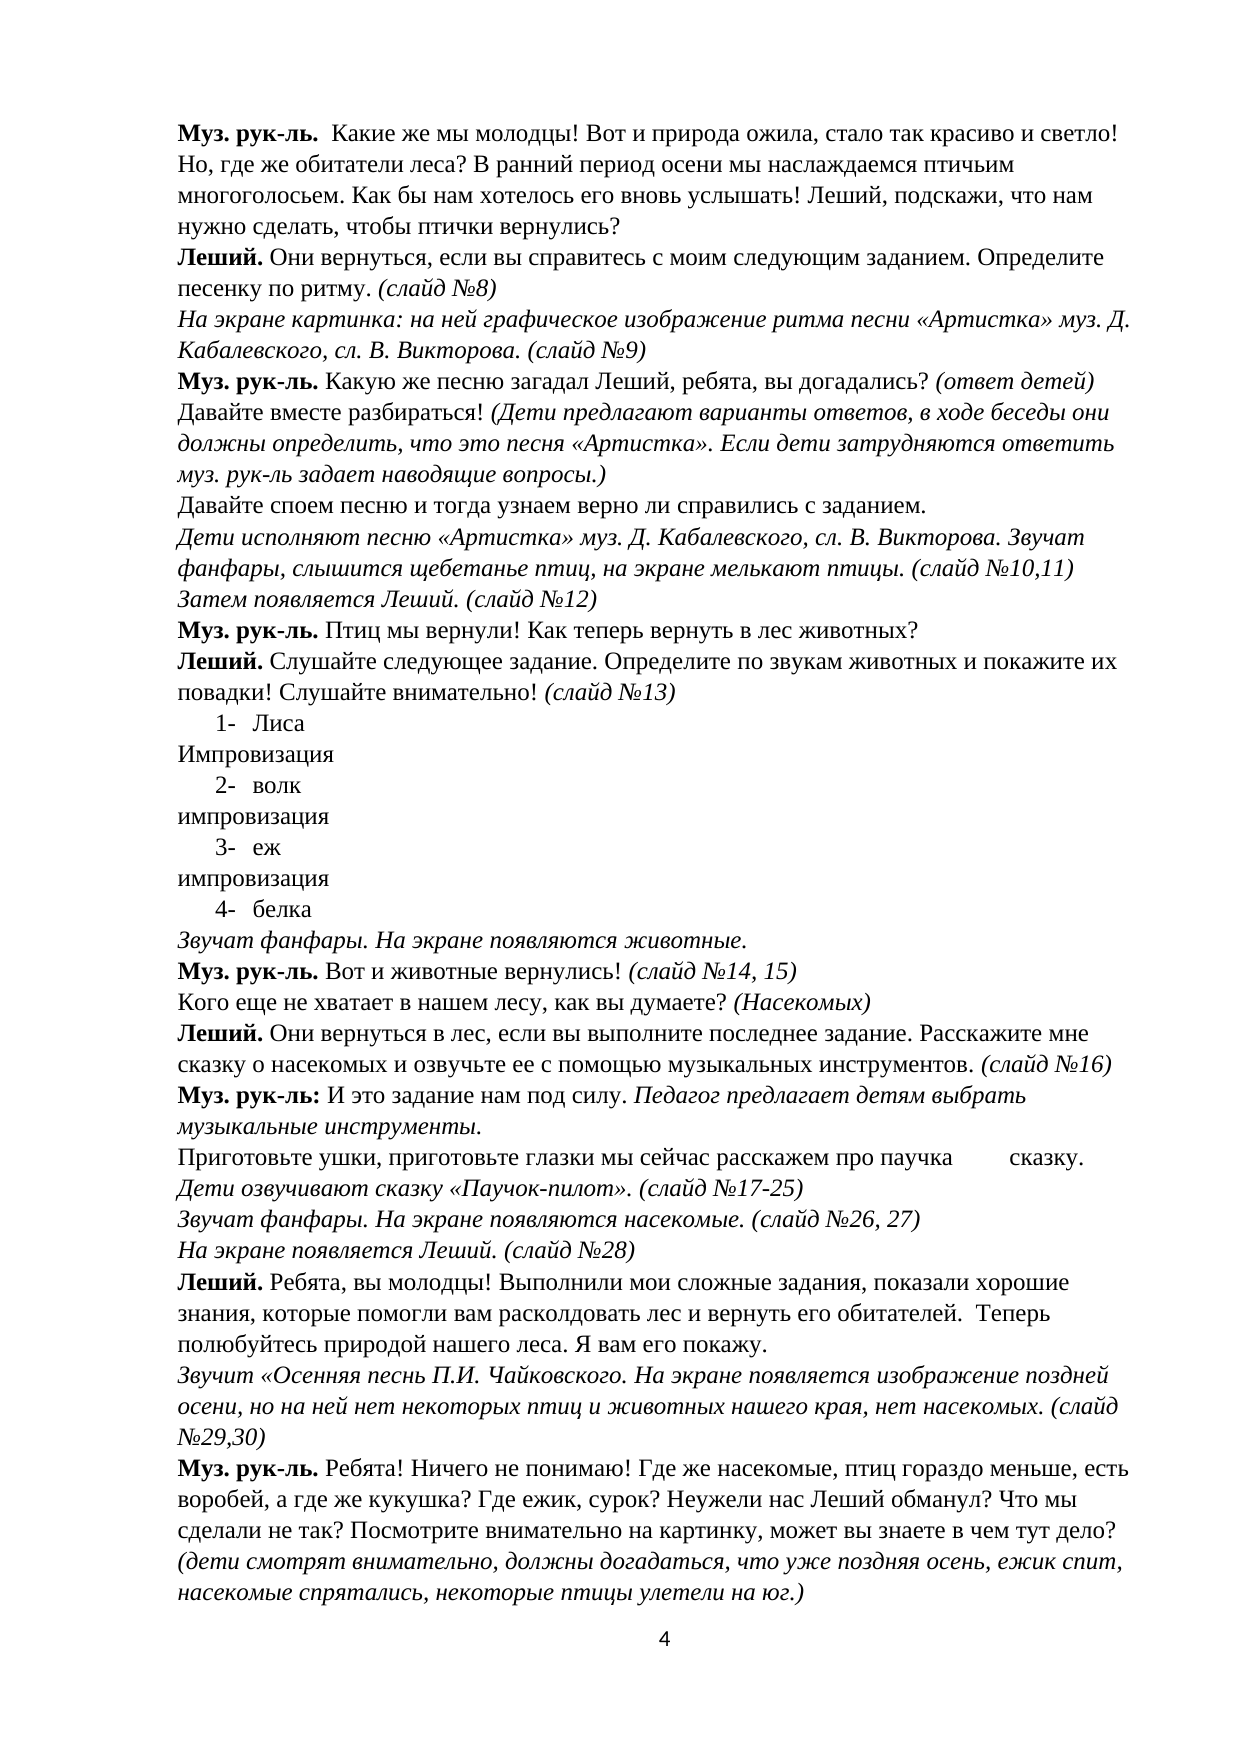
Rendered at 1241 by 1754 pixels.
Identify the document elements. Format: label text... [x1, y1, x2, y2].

text Звучит «Осенняя песнь П.И. Чайковского. На экране появляется изображение поздней осени, но на ней нет некоторых птиц и животных нашего края, нет насекомых. (слайд №29,30) [177, 1360, 1152, 1451]
list еж [215, 832, 1152, 861]
text Муз. рук-ль. Ребята! Ничего не понимаю! Где же насекомые, птиц гораздо меньше, есть воробей, а где же кукушка? Где ежик, сурок? Неужели нас Леший обманул? Что мы сделали не так? Посмотрите внимательно на картинку, может вы знаете в чем тут дело? (дети смотрят внимательно, должны догадаться, что уже поздняя осень, ежик спит, насекомые спрятались, некоторые птицы улетели на юг.) [177, 1453, 1152, 1606]
text Звучат фанфары. На экране появляются животные. [177, 925, 1152, 954]
text Леший. Слушайте следующее задание. Определите по звукам животных и покажите их повадки! Слушайте внимательно! (слайд №13) [177, 646, 1152, 706]
list волк [215, 770, 1152, 799]
text Леший. Они вернуться в лес, если вы выполните последнее задание. Расскажите мне сказку о насекомых и озвучьте ее с помощью музыкальных инструментов. (слайд №16) [177, 1018, 1152, 1078]
text Муз. рук-ль. Вот и животные вернулись! (слайд №14, 15) [177, 956, 1152, 985]
text Дети озвучивают сказку «Паучок-пилот». (слайд №17-25) [177, 1173, 1152, 1202]
text импровизация [177, 863, 1152, 892]
text Муз. рук-ль. Какую же песню загадал Леший, ребята, вы догадались? (ответ детей) Давайте вместе разбираться! (Дети предлагают варианты ответов, в ходе беседы они должны определить, что это песня «Артистка». Если дети затрудняются ответить муз. рук-ль задает наводящие вопросы.) [177, 366, 1152, 488]
text На экране появляется Леший. (слайд №28) [177, 1236, 1152, 1264]
text Кого еще не хватает в нашем лесу, как вы думаете? (Насекомых) [177, 987, 1152, 1016]
text Дети исполняют песню «Артистка» муз. Д. Кабалевского, сл. В. Викторова. Звучат фанфары, слышится щебетанье птиц, на экране мелькают птицы. (слайд №10,11) Затем появляется Леший. (слайд №12) [177, 522, 1152, 612]
text Леший. Ребята, вы молодцы! Выполнили мои сложные задания, показали хорошие знания, которые помогли вам расколдовать лес и вернуть его обитателей. Теперь полюбуйтесь природой нашего леса. Я вам его покажу. [177, 1267, 1152, 1357]
text На экране картинка: на ней графическое изображение ритма песни «Артистка» муз. Д. Кабалевского, сл. В. Викторова. (слайд №9) [177, 304, 1152, 364]
list Лиса [215, 708, 1152, 737]
text Звучат фанфары. На экране появляются насекомые. (слайд №26, 27) [177, 1204, 1152, 1233]
text Давайте споем песню и тогда узнаем верно ли справились с заданием. [177, 491, 1152, 519]
text Муз. рук-ль. Какие же мы молодцы! Вот и природа ожила, стало так красиво и светло! Но, где же обитатели леса? В ранний период осени мы наслаждаемся птичьим многоголосьем. Как бы нам хотелось его вновь услышать! Леший, подскажи, что нам нужно сделать, чтобы птички вернулись? [177, 118, 1152, 240]
text импровизация [177, 801, 1152, 830]
text Импровизация [177, 739, 1152, 768]
list белка [215, 894, 1152, 923]
text Муз. рук-ль. Птиц мы вернули! Как теперь вернуть в лес животных? [177, 615, 1152, 643]
text Приготовьте ушки, приготовьте глазки мы сейчас расскажем про паучка сказку. [177, 1142, 1152, 1171]
text Муз. рук-ль: И это задание нам под силу. Педагог предлагает детям выбрать музыкальные инструменты. [177, 1080, 1152, 1140]
text Леший. Они вернуться, если вы справитесь с моим следующим заданием. Определите песенку по ритму. (слайд №8) [177, 242, 1152, 302]
